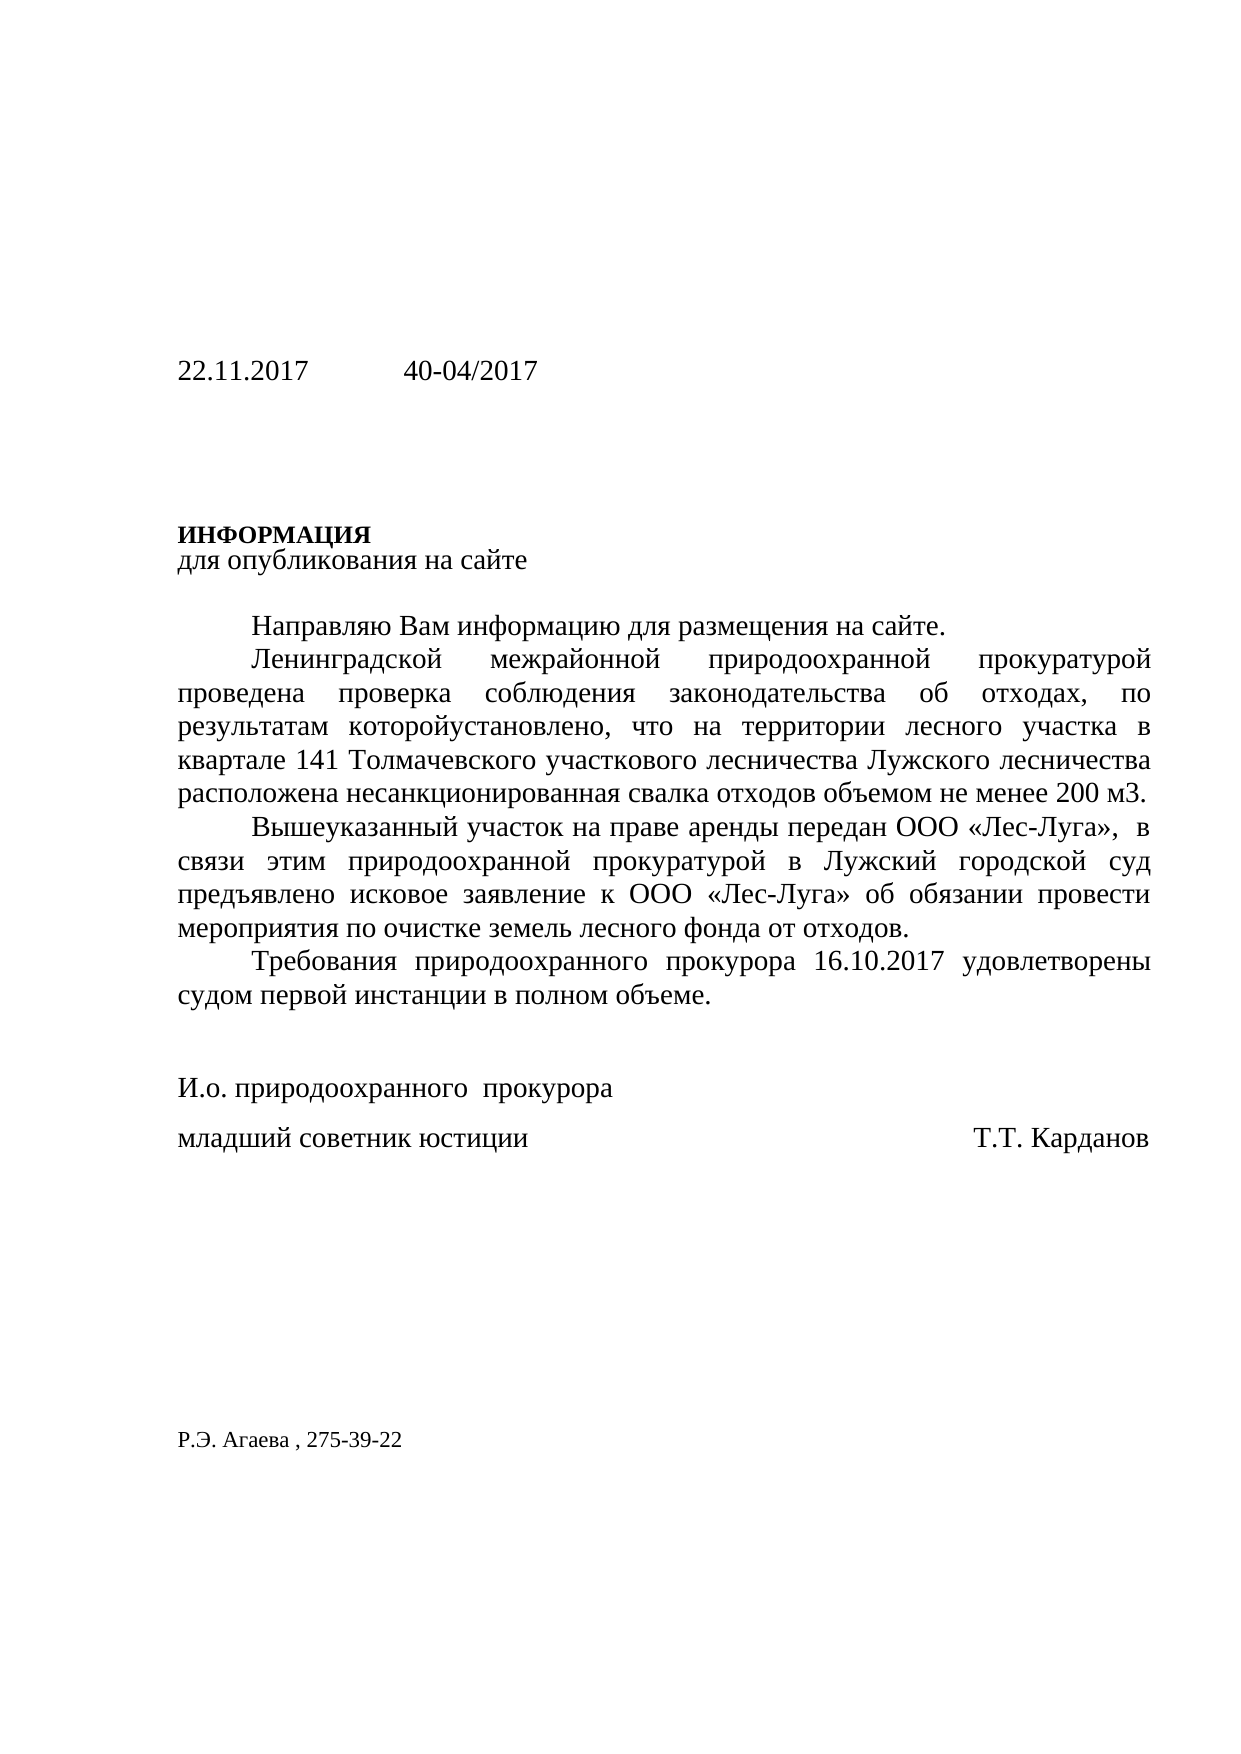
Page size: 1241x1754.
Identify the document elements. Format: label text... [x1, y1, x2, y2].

text Ленинградской межрайонной природоохранной прокуратурой проведена проверка соблюдения законодательства об отходах, по результатам которойустановлено, что на территории лесного участка в квартале 141 Толмачевского участкового лесничества Лужского лесничества расположена несанкционированная свалка отходов объемом не менее 200 м3. [177, 641, 1152, 809]
text младший советник юстиции Т.Т. Карданов [177, 1127, 1152, 1152]
text И.о. природоохранного прокурора [177, 1077, 1152, 1102]
text для опубликования на сайте [177, 549, 635, 574]
text ИНФОРМАЦИЯ [177, 521, 1161, 549]
text Р.Э. Агаева , 275-39-22 [177, 1427, 1152, 1452]
text Требования природоохранного прокурора 16.10.2017 удовлетворены судом первой инстанции в полном объеме. [177, 943, 1152, 1010]
text 22.11.2017 40-04/2017 [177, 353, 1161, 386]
text Вышеуказанный участок на праве аренды передан ООО «Лес-Луга», в связи этим природоохранной прокуратурой в Лужский городской суд предъявлено исковое заявление к ООО «Лес-Луга» об обязании провести мероприятия по очистке земель лесного фонда от отходов. [177, 809, 1152, 943]
text Направляю Вам информацию для размещения на сайте. [177, 608, 1152, 641]
